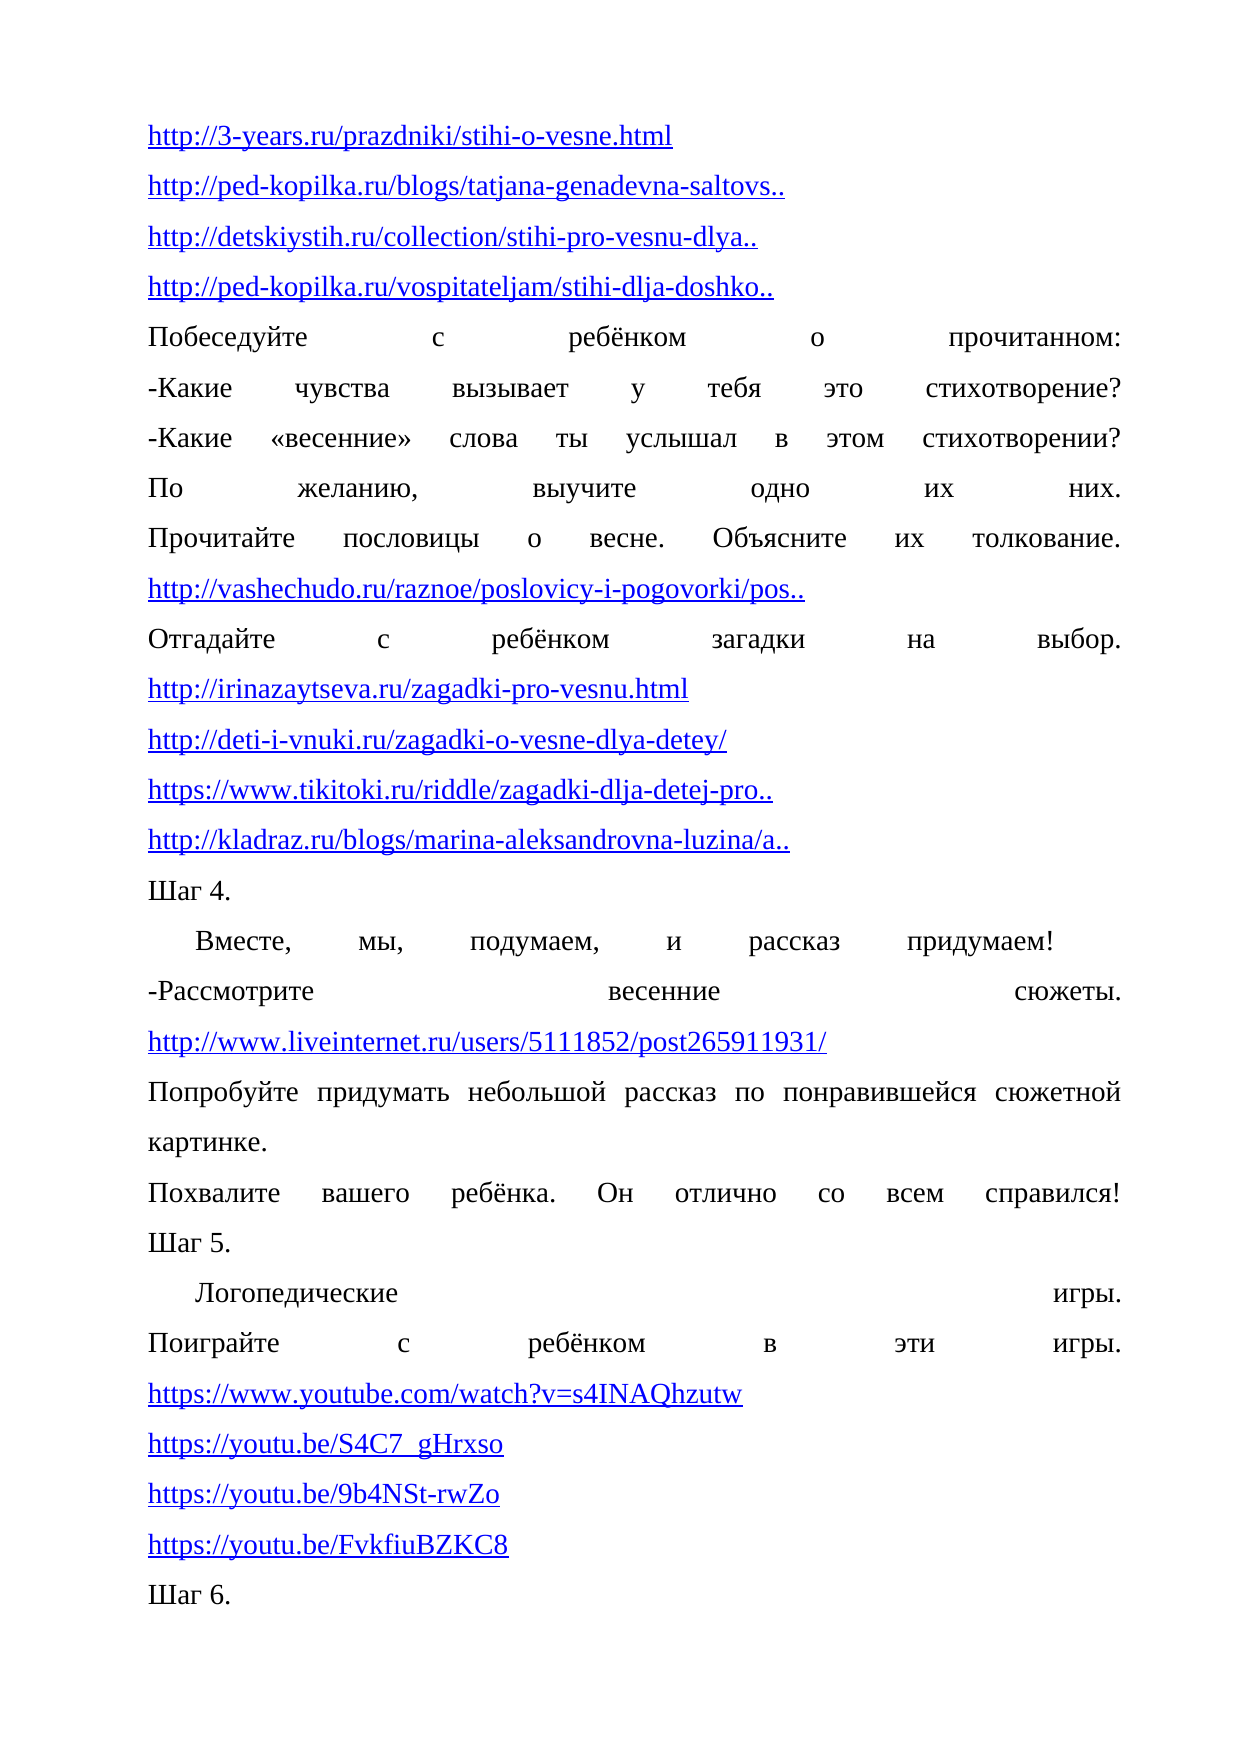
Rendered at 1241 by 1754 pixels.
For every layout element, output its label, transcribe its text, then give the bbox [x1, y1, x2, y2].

text Логопедические игры. Поиграйте с ребёнком в эти игры. https://www.youtube.com/watch?v=s4INAQhzutw https://youtu.be/S4C7_gHrxso https://youtu.be/9b4NSt-rwZo https://youtu.be/FvkfiuBZKC8 Шаг 6. [148, 1275, 1122, 1611]
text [148, 118, 1122, 906]
text Вместе, мы, подумаем, и рассказ придумаем! -Рассмотрите весенние сюжеты. http://www.liveinternet.ru/users/5111852/post265911931/ Попробуйте придумать небольшой рассказ по понравившейся сюжетной картинке. Похвалите вашего ребёнка. Он отлично со всем справился! Шаг 5. [148, 923, 1122, 1258]
